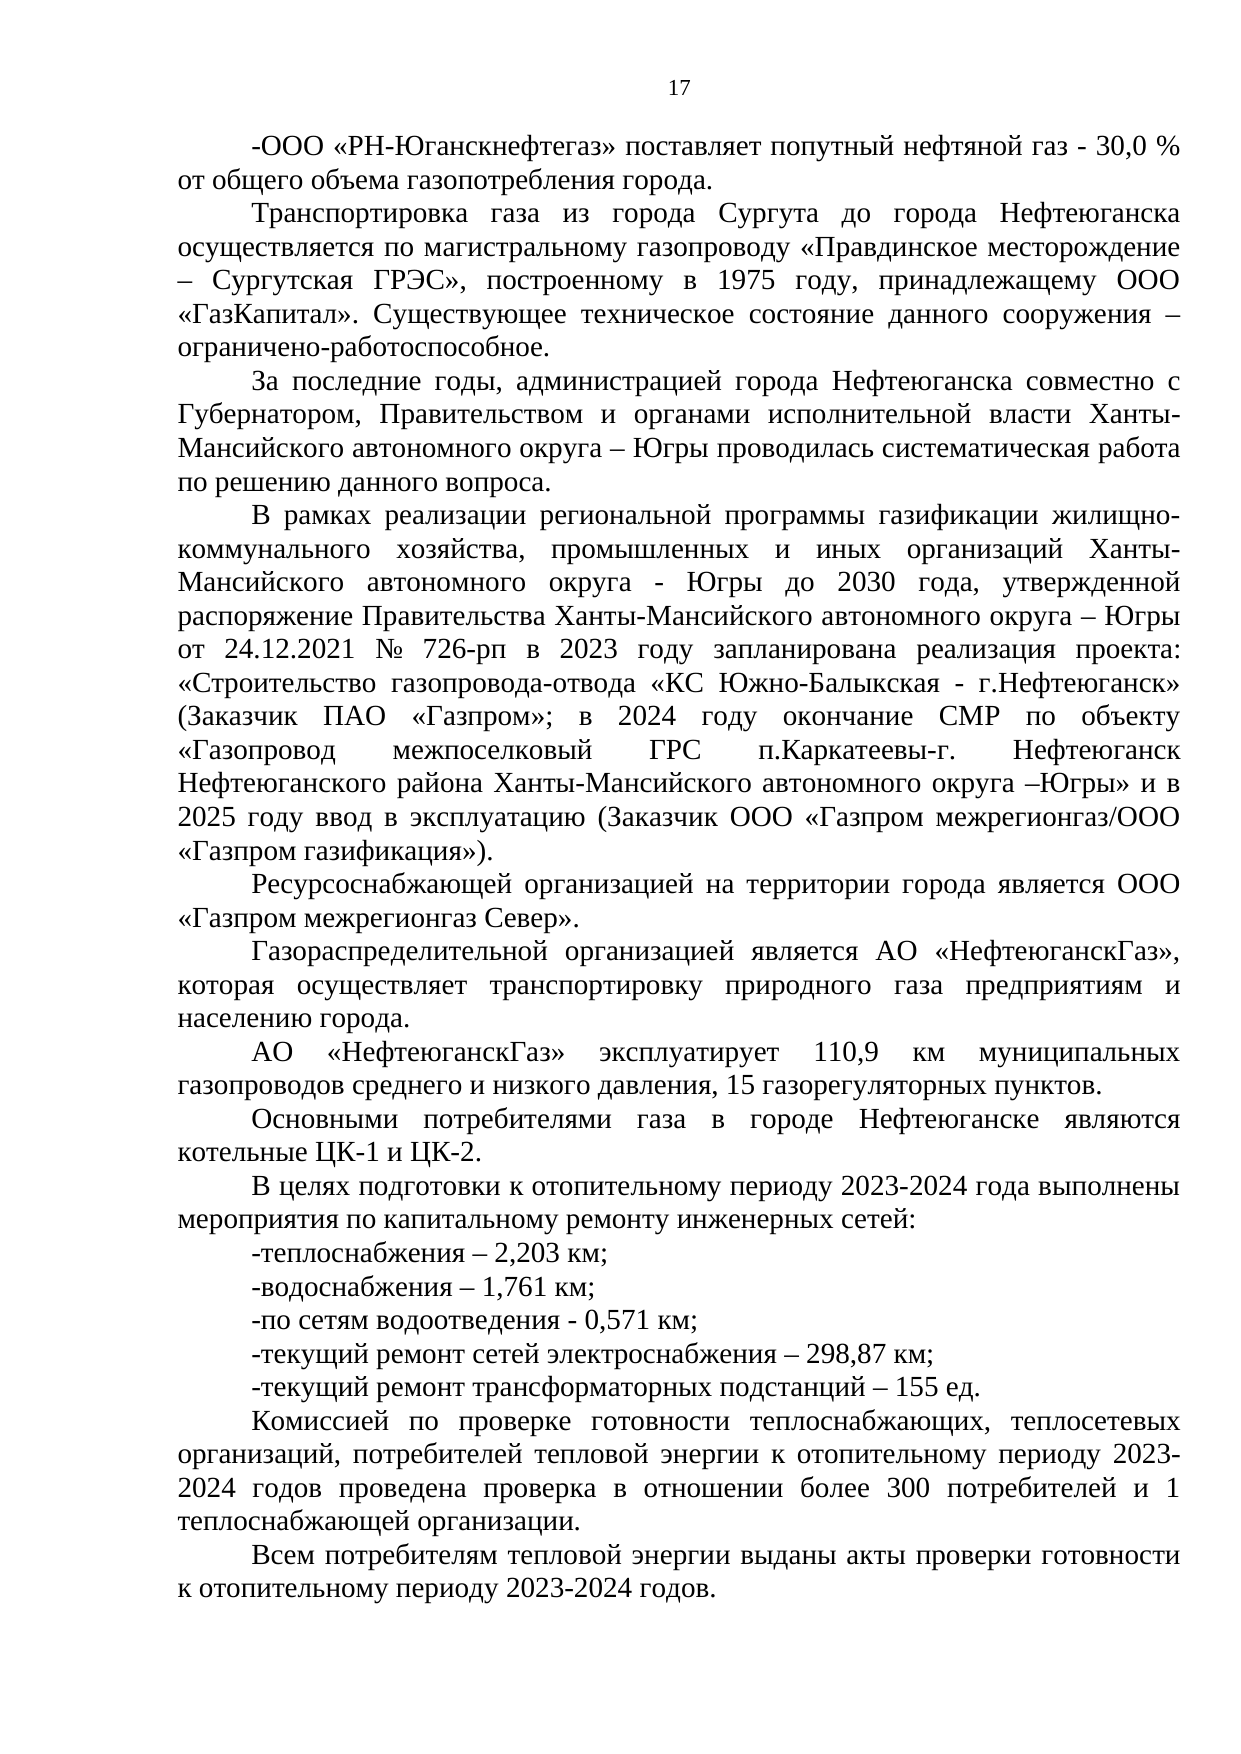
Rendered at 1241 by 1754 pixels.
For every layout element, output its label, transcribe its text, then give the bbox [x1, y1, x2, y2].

text Комиссией по проверке готовности теплоснабжающих, теплосетевых организаций, потребителей тепловой энергии к отопительному периоду 2023- 2024 годов проведена проверка в отношении более 300 потребителей и 1 теплоснабжающей организации. [177, 1403, 1181, 1537]
text В целях подготовки к отопительному периоду 2023-2024 года выполнены мероприятия по капитальному ремонту инженерных сетей: [177, 1168, 1181, 1235]
text За последние годы, администрацией города Нефтеюганска совместно с Губернатором, Правительством и органами исполнительной власти Ханты-Мансийского автономного округа – Югры проводилась систематическая работа по решению данного вопроса. [177, 363, 1181, 497]
text -текущий ремонт трансформаторных подстанций – 155 ед. [177, 1369, 1181, 1403]
text Газораспределительной организацией является АО «НефтеюганскГаз», которая осуществляет транспортировку природного газа предприятиям и населению города. [177, 933, 1181, 1034]
text -текущий ремонт сетей электроснабжения – 298,87 км; [177, 1336, 1181, 1369]
text АО «НефтеюганскГаз» эксплуатирует 110,9 км муниципальных газопроводов среднего и низкого давления, 15 газорегуляторных пунктов. [177, 1034, 1181, 1101]
text -водоснабжения – 1,761 км; [177, 1269, 1181, 1302]
text -ООО «РН-Юганскнефтегаз» поставляет попутный нефтяной газ - 30,0 % от общего объема газопотребления города. [177, 128, 1181, 195]
text В рамках реализации региональной программы газификации жилищно-коммунального хозяйства, промышленных и иных организаций Ханты-Мансийского автономного округа - Югры до 2030 года, утвержденной распоряжение Правительства Ханты-Мансийского автономного округа – Югры от 24.12.2021 № 726-рп в 2023 году запланирована реализация проекта: «Строительство газопровода-отвода «КС Южно-Балыкская - г.Нефтеюганск» (Заказчик ПАО «Газпром»; в 2024 году окончание СМР по объекту «Газопровод межпоселковый ГРС п.Каркатеевы-г. Нефтеюганск Нефтеюганского района Ханты-Мансийского автономного округа –Югры» и в 2025 году ввод в эксплуатацию (Заказчик ООО «Газпром межрегионгаз/ООО «Газпром газификация»). [177, 497, 1181, 866]
text Ресурсоснабжающей организацией на территории города является ООО «Газпром межрегионгаз Север». [177, 866, 1181, 933]
text Транспортировка газа из города Сургута до города Нефтеюганска осуществляется по магистральному газопроводу «Правдинское месторождение – Сургутская ГРЭС», построенному в 1975 году, принадлежащему ООО «ГазКапитал». Существующее техническое состояние данного сооружения – ограничено-работоспособное. [177, 195, 1181, 363]
text Всем потребителям тепловой энергии выданы акты проверки готовности к отопительному периоду 2023-2024 годов. [177, 1537, 1181, 1604]
text -теплоснабжения – 2,203 км; [177, 1235, 1181, 1269]
text -по сетям водоотведения - 0,571 км; [177, 1302, 1181, 1336]
text Основными потребителями газа в городе Нефтеюганске являются котельные ЦК-1 и ЦК-2. [177, 1101, 1181, 1168]
